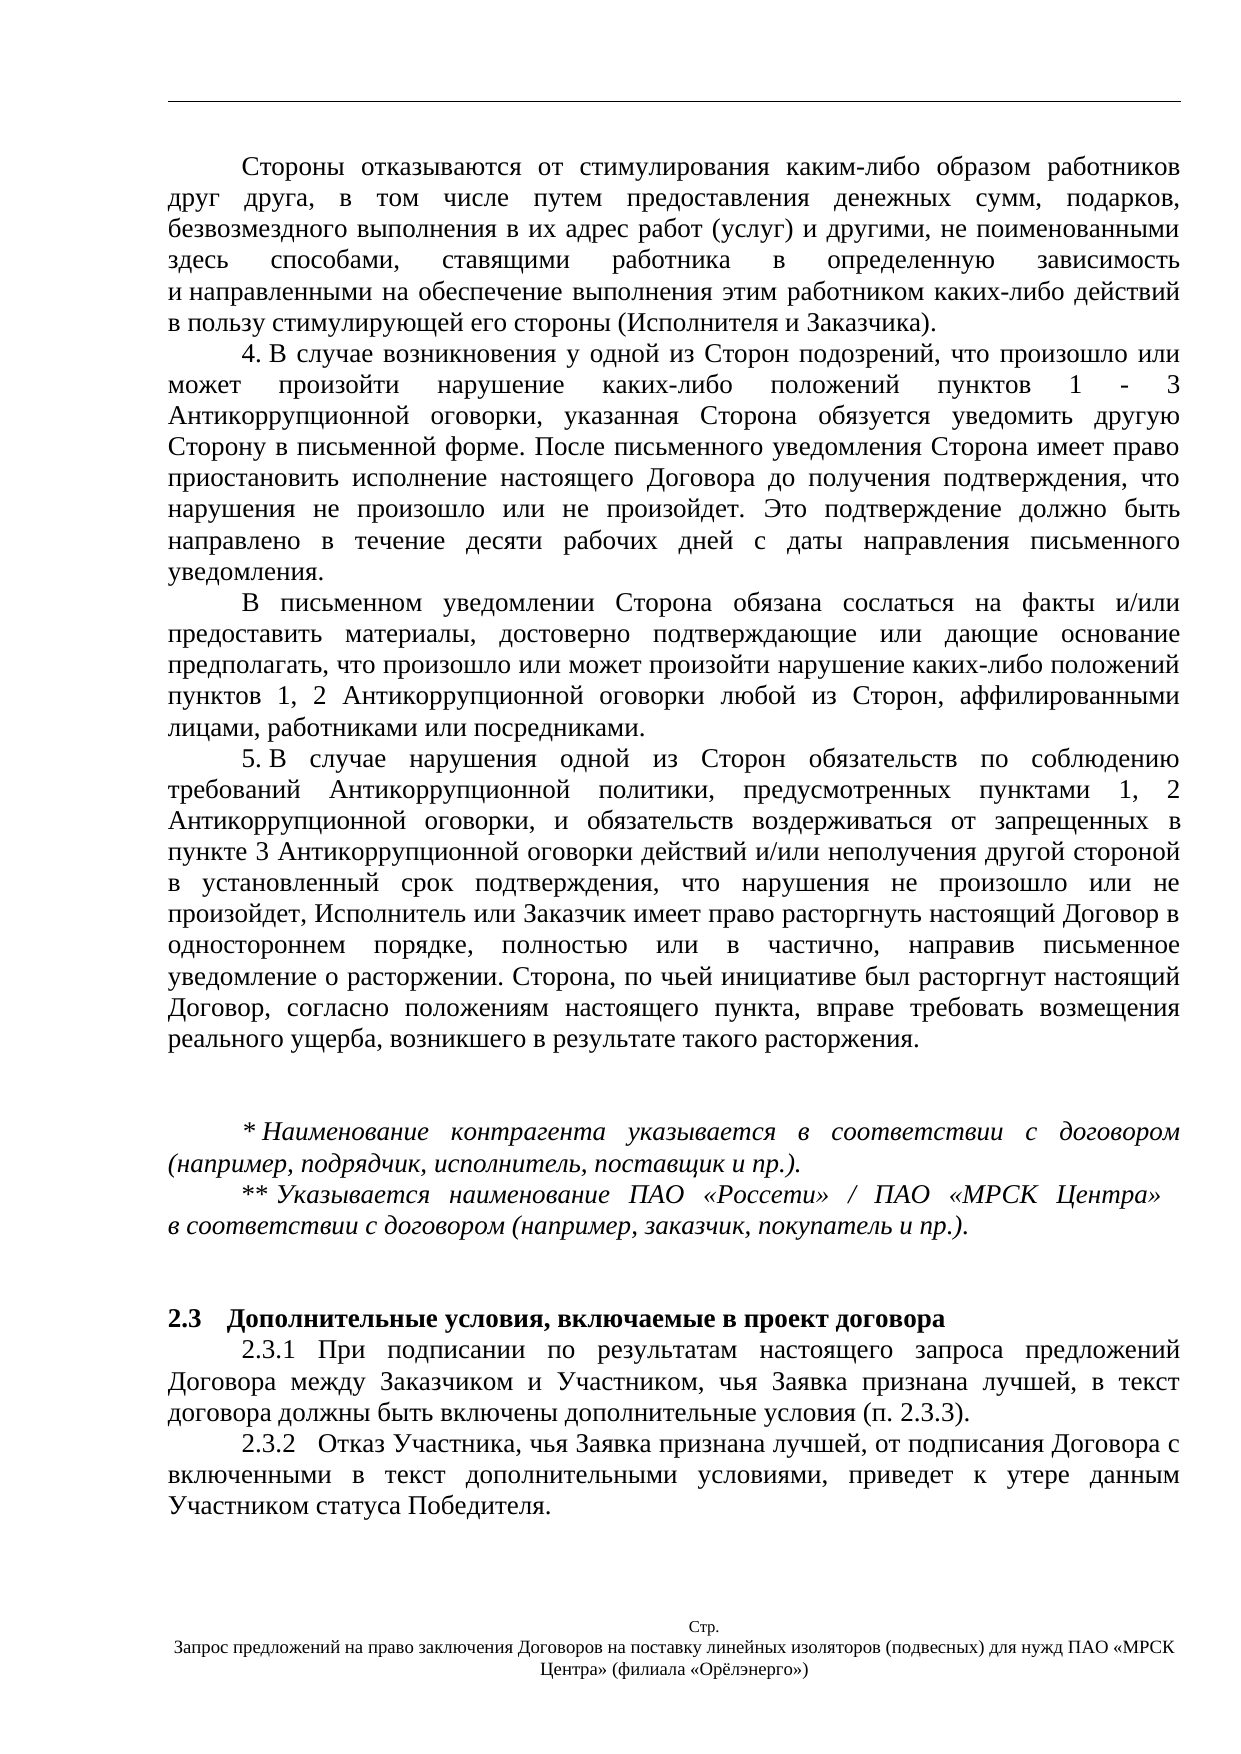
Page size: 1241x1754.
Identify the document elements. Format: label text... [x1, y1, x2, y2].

text ** Указывается наименование ПАО «Россети» / ПАО «МРСК Центра» в соответствии с договором (например, заказчик, покупатель и пр.). [168, 1178, 1181, 1240]
text 5. В случае нарушения одной из Сторон обязательств по соблюдению требований Антикоррупционной политики, предусмотренных пунктами 1, 2 Антикоррупционной оговорки, и обязательств воздерживаться от запрещенных в пункте 3 Антикоррупционной оговорки действий и/или неполучения другой стороной в установленный срок подтверждения, что нарушения не произошло или не произойдет, Исполнитель или Заказчик имеет право расторгнуть настоящий Договор в одностороннем порядке, полностью или в частично, направив письменное уведомление о расторжении. Сторона, по чьей инициативе был расторгнут настоящий Договор, согласно положениям настоящего пункта, вправе требовать возмещения реального ущерба, возникшего в результате такого расторжения. [168, 742, 1181, 1053]
subtitle Дополнительные условия, включаемые в проект договора [168, 1302, 1181, 1333]
text Стороны отказываются от стимулирования каким-либо образом работников друг друга, в том числе путем предоставления денежных сумм, подарков, безвозмездного выполнения в их адрес работ (услуг) и другими, не поименованными здесь способами, ставящими работника в определенную зависимость и направленными на обеспечение выполнения этим работником каких-либо действий в пользу стимулирующей его стороны (Исполнителя и Заказчика). [168, 150, 1181, 337]
subtitle При подписании по результатам настоящего запроса предложений Договора между Заказчиком и Участником, чья Заявка признана лучшей, в текст договора должны быть включены дополнительные условия (п. 2.3.3). [168, 1333, 1181, 1427]
text В письменном уведомлении Сторона обязана сослаться на факты и/или предоставить материалы, достоверно подтверждающие или дающие основание предполагать, что произошло или может произойти нарушение каких-либо положений пунктов 1, 2 Антикоррупционной оговорки любой из Сторон, аффилированными лицами, работниками или посредниками. [168, 586, 1181, 742]
text 4. В случае возникновения у одной из Сторон подозрений, что произошло или может произойти нарушение каких-либо положений пунктов 1 - 3 Антикоррупционной оговорки, указанная Сторона обязуется уведомить другую Сторону в письменной форме. После письменного уведомления Сторона имеет право приостановить исполнение настоящего Договора до получения подтверждения, что нарушения не произошло или не произойдет. Это подтверждение должно быть направлено в течение десяти рабочих дней с даты направления письменного уведомления. [168, 337, 1181, 586]
subtitle Отказ Участника, чья Заявка признана лучшей, от подписания Договора с включенными в текст дополнительными условиями, приведет к утере данным Участником статуса Победителя. [168, 1427, 1181, 1520]
text * Наименование контрагента указывается в соответствии с договором (например, подрядчик, исполнитель, поставщик и пр.). [168, 1116, 1181, 1178]
